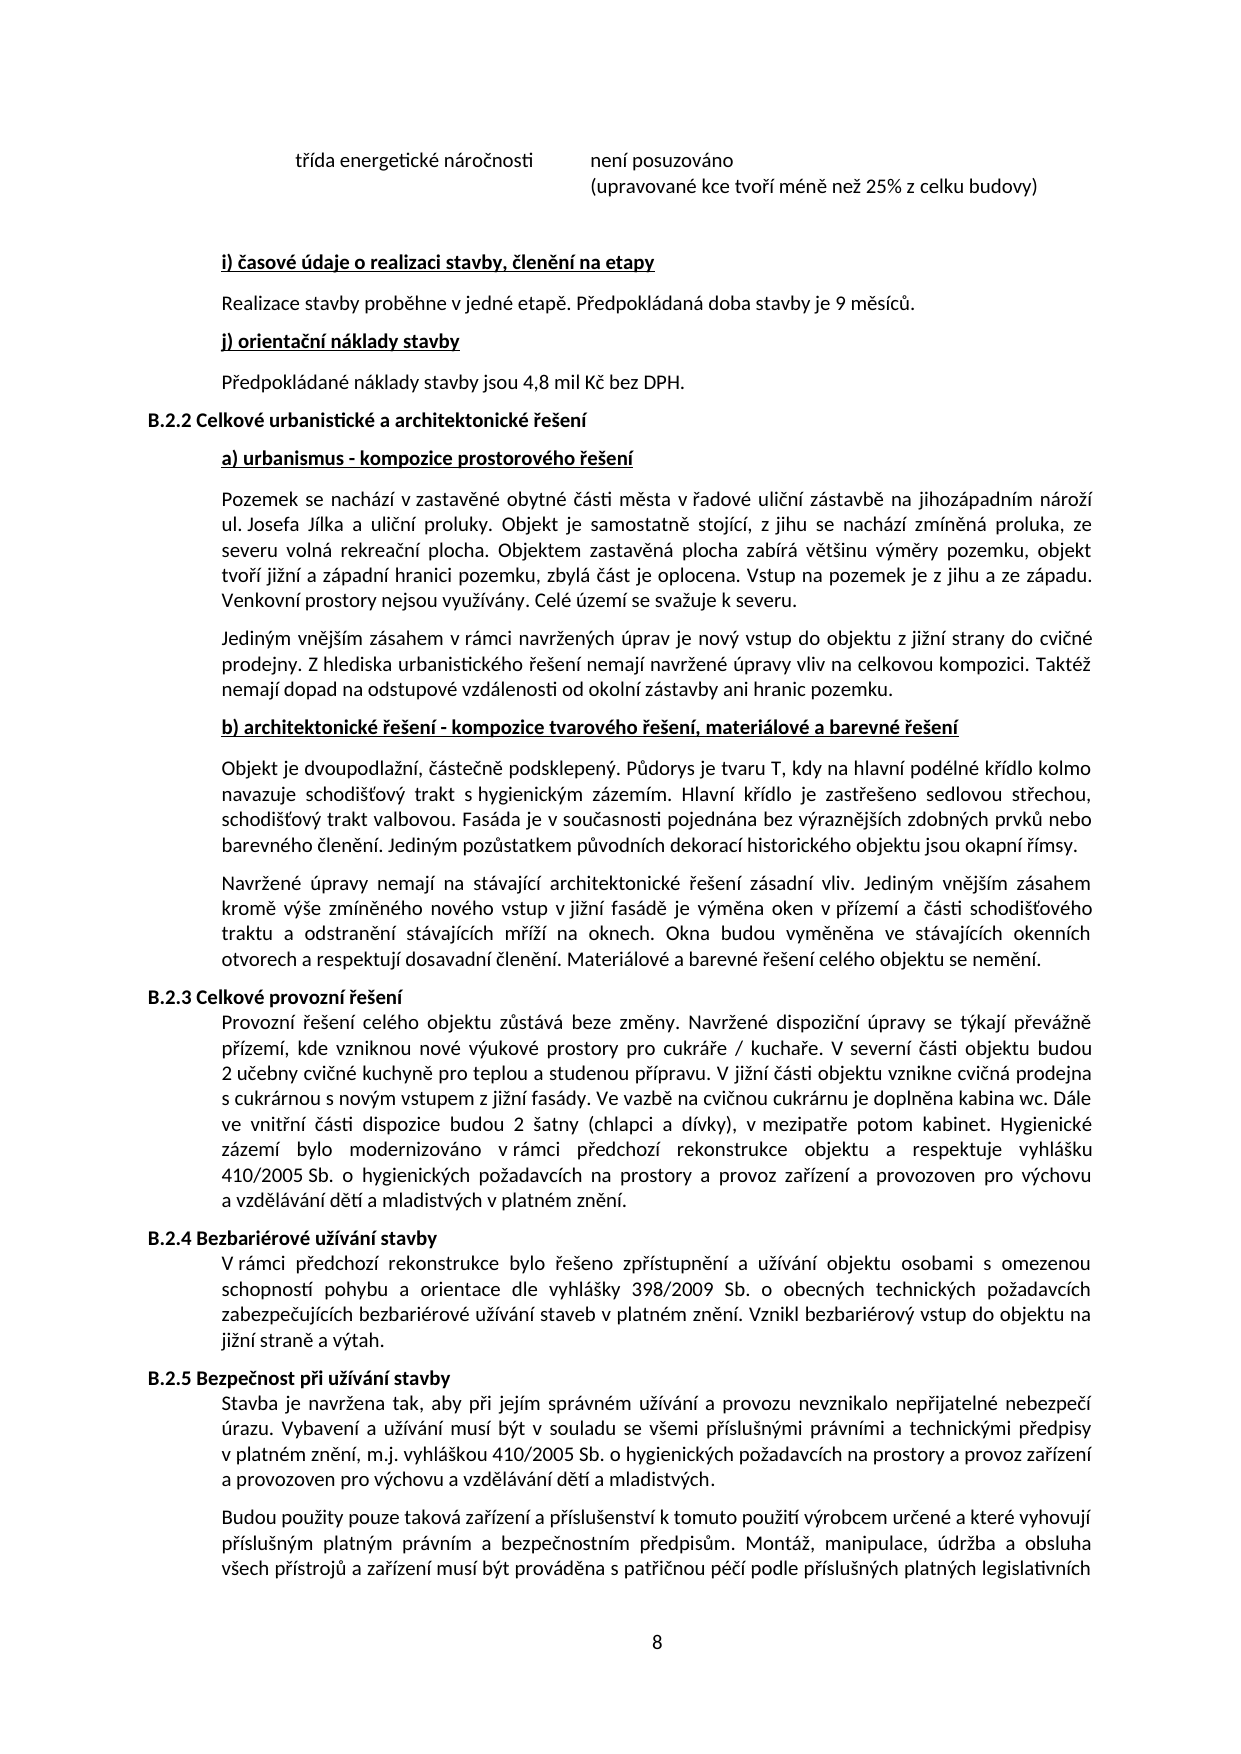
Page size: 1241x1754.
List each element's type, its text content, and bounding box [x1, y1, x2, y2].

text třída energetické náročnosti není posuzováno (upravované kce tvoří méně než 25% z celku budovy) [221, 148, 1093, 198]
text Stavba je navržena tak, aby při jejím správném užívání a provozu nevznikalo nepřijatelné nebezpečí úrazu. Vybavení a užívání musí být v souladu se všemi příslušnými právními a technickými předpisy v platném znění, m.j. vyhláškou 410/2005 Sb. o hygienických požadavcích na prostory a provoz zařízení a provozoven pro výchovu a vzdělávání dětí a mladistvých. [221, 1390, 1093, 1492]
subtitle B.2.3 Celkové provozní řešení [148, 984, 1093, 1009]
subtitle B.2.4 Bezbariérové užívání stavby [148, 1225, 1093, 1251]
text Provozní řešení celého objektu zůstává beze změny. Navržené dispoziční úpravy se týkají převážně přízemí, kde vzniknou nové výukové prostory pro cukráře / kuchaře. V severní části objektu budou 2 učebny cvičné kuchyně pro teplou a studenou přípravu. V jižní části objektu vznikne cvičná prodejna s cukrárnou s novým vstupem z jižní fasády. Ve vazbě na cvičnou cukrárnu je doplněna kabina wc. Dále ve vnitřní části dispozice budou 2 šatny (chlapci a dívky), v mezipatře potom kabinet. Hygienické zázemí bylo modernizováno v rámci předchozí rekonstrukce objektu a respektuje vyhlášku 410/2005 Sb. o hygienických požadavcích na prostory a provoz zařízení a provozoven pro výchovu a vzdělávání dětí a mladistvých v platném znění. [221, 1009, 1093, 1213]
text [221, 1504, 1093, 1581]
subtitle a) urbanismus - kompozice prostorového řešení [221, 445, 1093, 470]
text Předpokládané náklady stavby jsou 4,8 mil Kč bez DPH. [221, 369, 1093, 394]
subtitle i) časové údaje o realizaci stavby, členění na etapy [148, 249, 1093, 274]
text Pozemek se nachází v zastavěné obytné části města v řadové uliční zástavbě na jihozápadním nároží ul. Josefa Jílka a uliční proluky. Objekt je samostatně stojící, z jihu se nachází zmíněná proluka, ze severu volná rekreační plocha. Objektem zastavěná plocha zabírá většinu výměry pozemku, objekt tvoří jižní a západní hranici pozemku, zbylá část je oplocena. Vstup na pozemek je z jihu a ze západu. Venkovní prostory nejsou využívány. Celé území se svažuje k severu. [221, 486, 1093, 613]
text Navržené úpravy nemají na stávající architektonické řešení zásadní vliv. Jediným vnějším zásahem kromě výše zmíněného nového vstup v jižní fasádě je výměna oken v přízemí a části schodišťového traktu a odstranění stávajících mříží na oknech. Okna budou vyměněna ve stávajících okenních otvorech a respektují dosavadní členění. Materiálové a barevné řešení celého objektu se nemění. [221, 870, 1093, 971]
text Jediným vnějším zásahem v rámci navržených úprav je nový vstup do objektu z jižní strany do cvičné prodejny. Z hlediska urbanistického řešení nemají navržené úpravy vliv na celkovou kompozici. Taktéž nemají dopad na odstupové vzdálenosti od okolní zástavby ani hranic pozemku. [221, 626, 1093, 702]
subtitle B.2.2 Celkové urbanistické a architektonické řešení [148, 407, 1093, 432]
text Realizace stavby proběhne v jedné etapě. Předpokládaná doba stavby je 9 měsíců. [221, 290, 1093, 315]
text V rámci předchozí rekonstrukce bylo řešeno zpřístupnění a užívání objektu osobami s omezenou schopností pohybu a orientace dle vyhlášky 398/2009 Sb. o obecných technických požadavcích zabezpečujících bezbariérové užívání staveb v platném znění. Vznikl bezbariérový vstup do objektu na jižní straně a výtah. [221, 1251, 1093, 1352]
subtitle B.2.5 Bezpečnost při užívání stavby [148, 1365, 1093, 1390]
text Objekt je dvoupodlažní, částečně podsklepený. Půdorys je tvaru T, kdy na hlavní podélné křídlo kolmo navazuje schodišťový trakt s hygienickým zázemím. Hlavní křídlo je zastřešeno sedlovou střechou, schodišťový trakt valbovou. Fasáda je v současnosti pojednána bez výraznějších zdobných prvků nebo barevného členění. Jediným pozůstatkem původních dekorací historického objektu jsou okapní římsy. [221, 756, 1093, 857]
subtitle j) orientační náklady stavby [221, 328, 1093, 353]
subtitle b) architektonické řešení - kompozice tvarového řešení, materiálové a barevné řešení [221, 714, 1093, 740]
